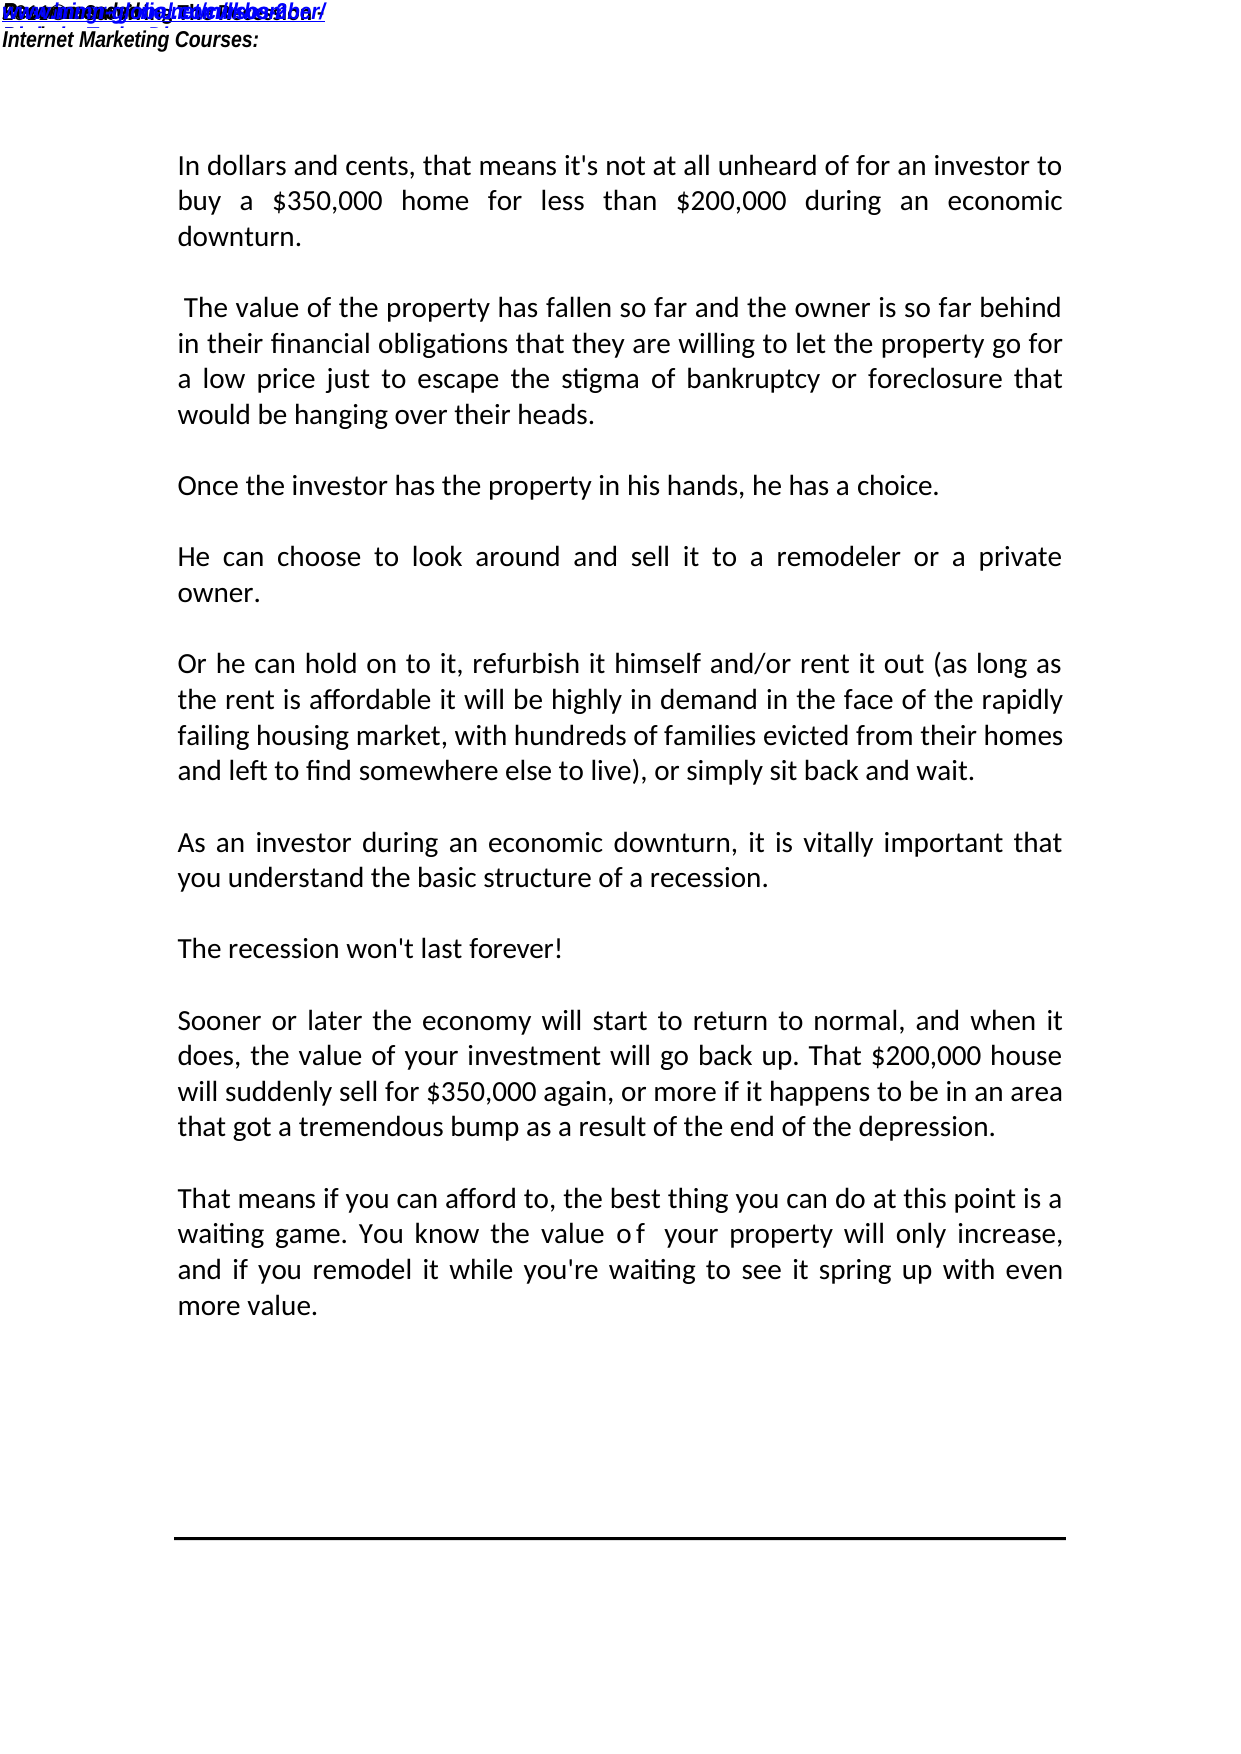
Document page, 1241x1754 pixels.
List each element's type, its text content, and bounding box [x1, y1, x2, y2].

text Or he can hold on to it, refurbish it himself and/or rent it out (as long as the rent is affordable it will be highly in demand in the face of the rapidly failing housing market, with hundreds of families evicted from their homes and left to find somewhere else to live), or simply sit back and wait. [177, 646, 1064, 788]
text In dollars and cents, that means it's not at all unheard of for an investor to buy a $350,000 home for less than $200,000 during an economic downturn. [177, 147, 1064, 254]
text The recession won't last forever! [177, 930, 1078, 966]
text He can choose to look around and sell it to a remodeler or a private owner. [177, 538, 1064, 610]
text Sooner or later the economy will start to return to normal, and when it does, the value of your investment will go back up. That $200,000 house will suddenly sell for $350,000 again, or more if it happens to be in an area that got a tremendous bump as a result of the end of the depression. [177, 1002, 1064, 1144]
text That means if you can afford to, the best thing you can do at this point is a waiting game. You know the value of your property will only increase, and if you remodel it while you're waiting to see it spring up with even more value. [177, 1180, 1064, 1322]
text Once the investor has the property in his hands, he has a choice. [177, 467, 1064, 503]
text The value of the property has fallen so far and the owner is so far behind in their financial obligations that they are willing to let the property go for a low price just to escape the stigma of bankruptcy or foreclosure that would be hanging over their heads. [177, 289, 1064, 432]
text As an investor during an economic downturn, it is vitally important that you understand the basic structure of a recession. [177, 824, 1064, 895]
